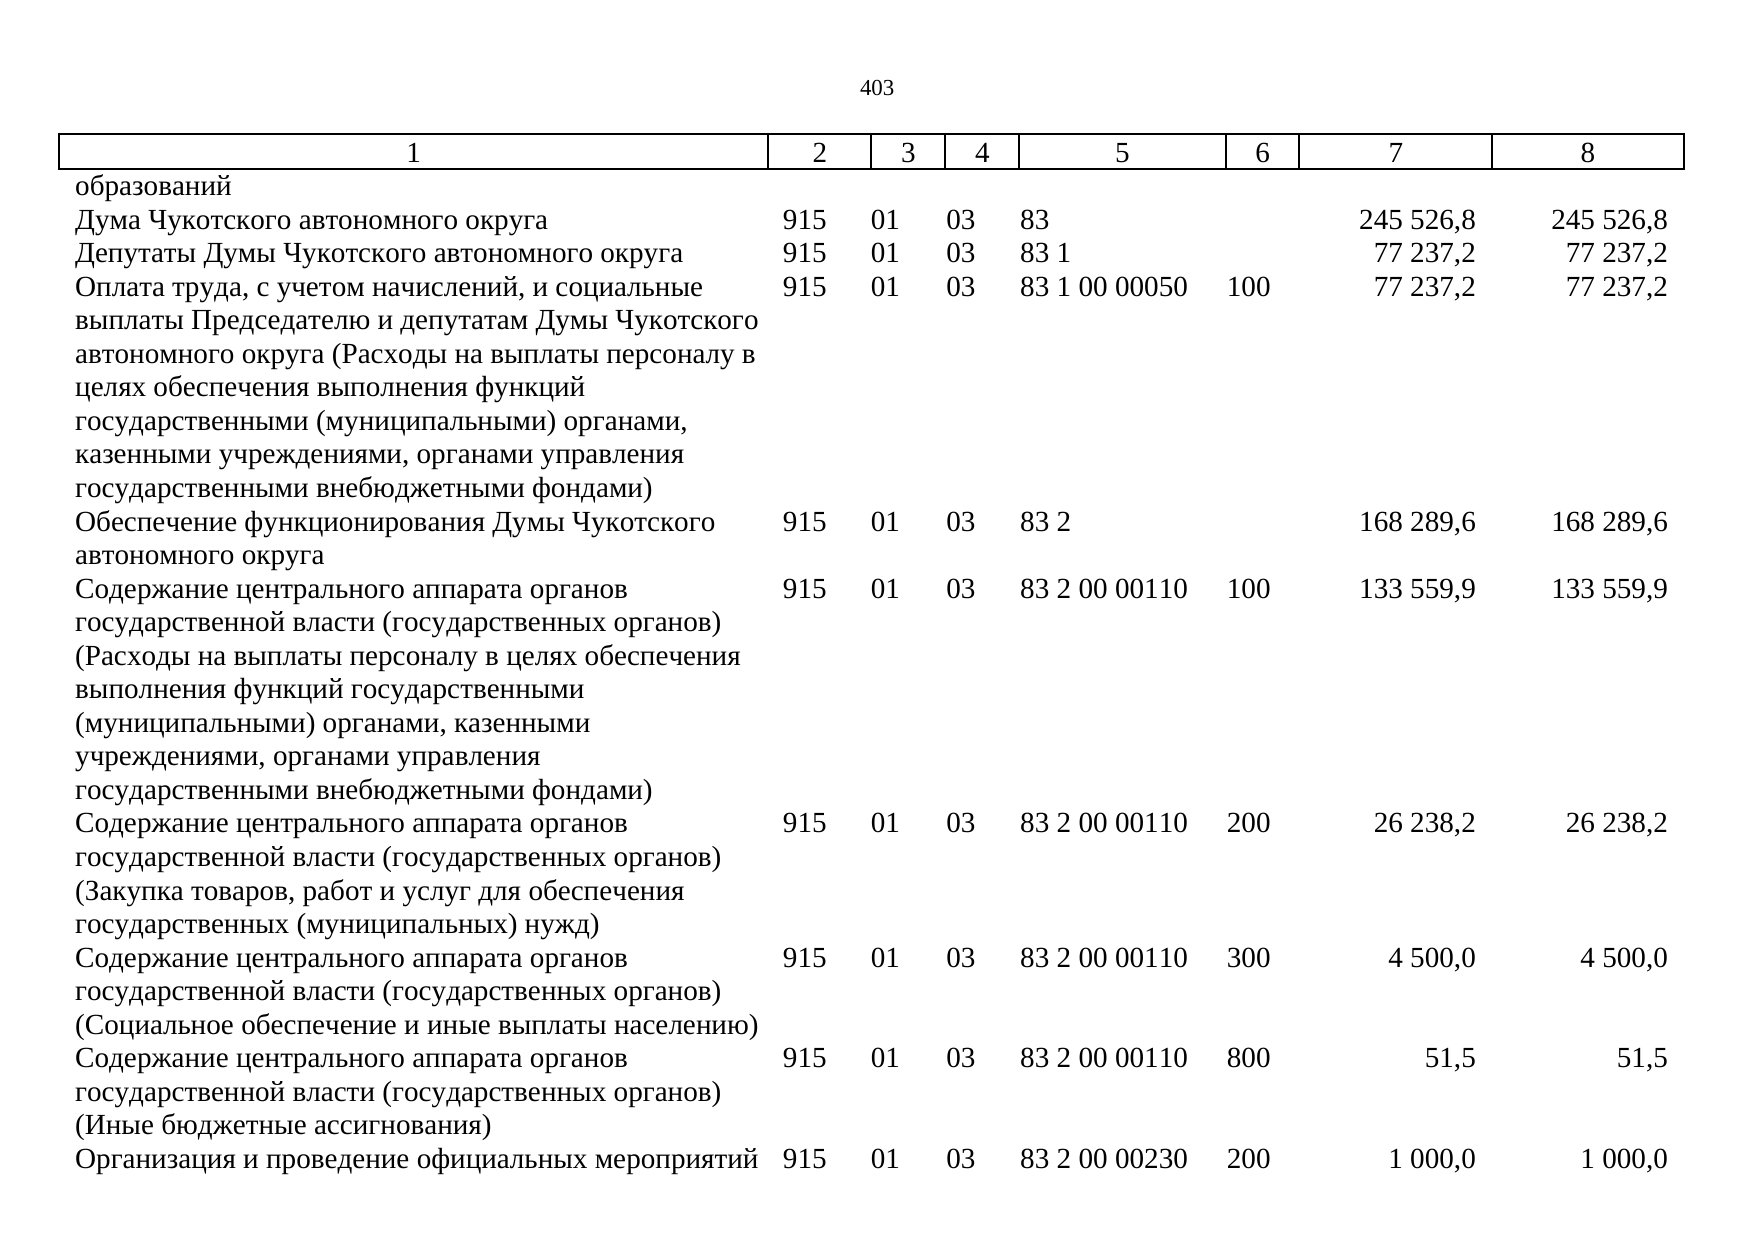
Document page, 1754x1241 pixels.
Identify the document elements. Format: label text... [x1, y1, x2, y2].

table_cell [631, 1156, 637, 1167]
table_header 7 [1300, 135, 1491, 168]
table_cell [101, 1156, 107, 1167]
table_header 5 [1020, 135, 1225, 168]
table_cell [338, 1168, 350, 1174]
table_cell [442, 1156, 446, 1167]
table_header 1 [60, 135, 767, 168]
table_header 4 [946, 135, 1018, 168]
table_header 8 [1493, 135, 1683, 168]
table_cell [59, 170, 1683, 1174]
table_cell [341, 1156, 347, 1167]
table_header 6 [1227, 135, 1298, 168]
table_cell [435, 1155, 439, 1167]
table_header 2 [769, 135, 870, 168]
table_header 3 [872, 135, 944, 168]
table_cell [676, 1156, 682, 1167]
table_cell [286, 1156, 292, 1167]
